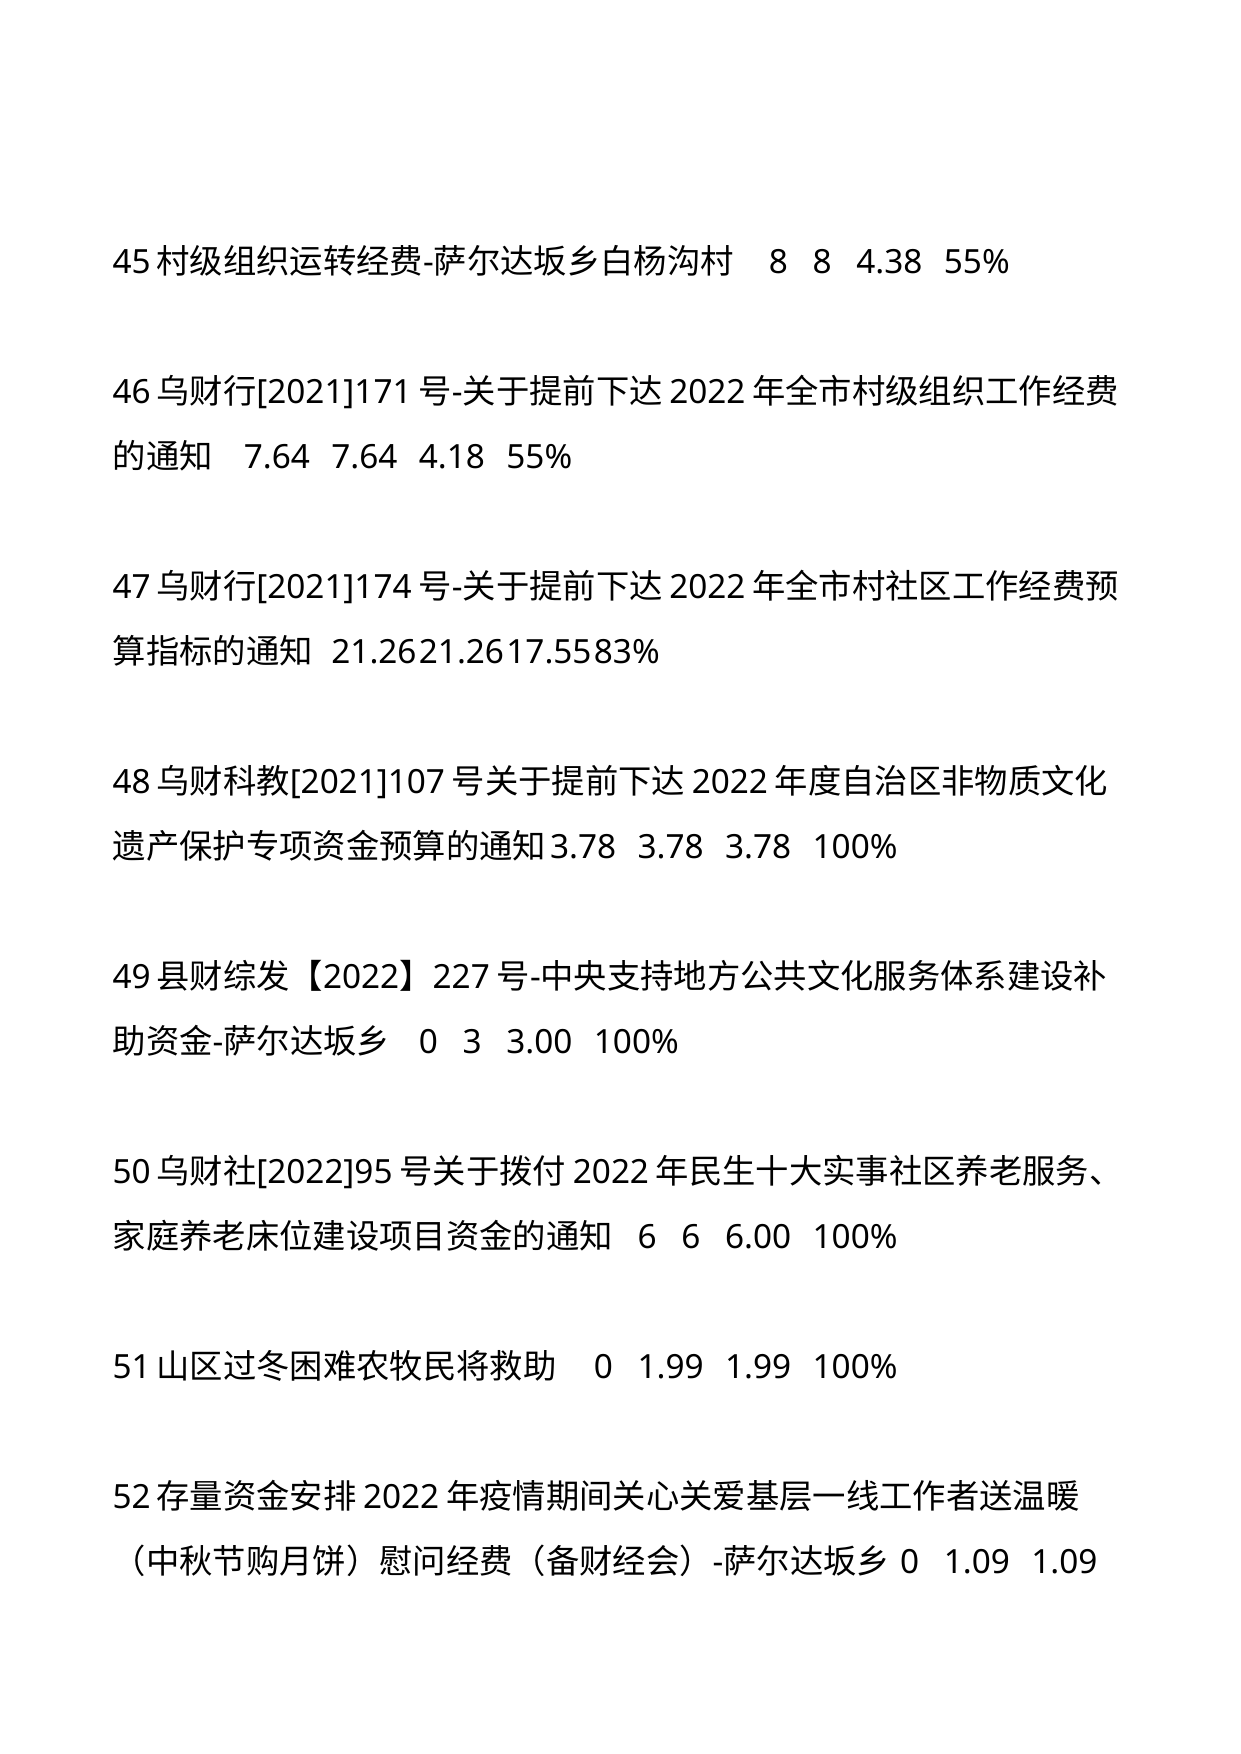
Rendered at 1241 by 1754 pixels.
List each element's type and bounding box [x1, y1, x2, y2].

text [112, 162, 1128, 1592]
